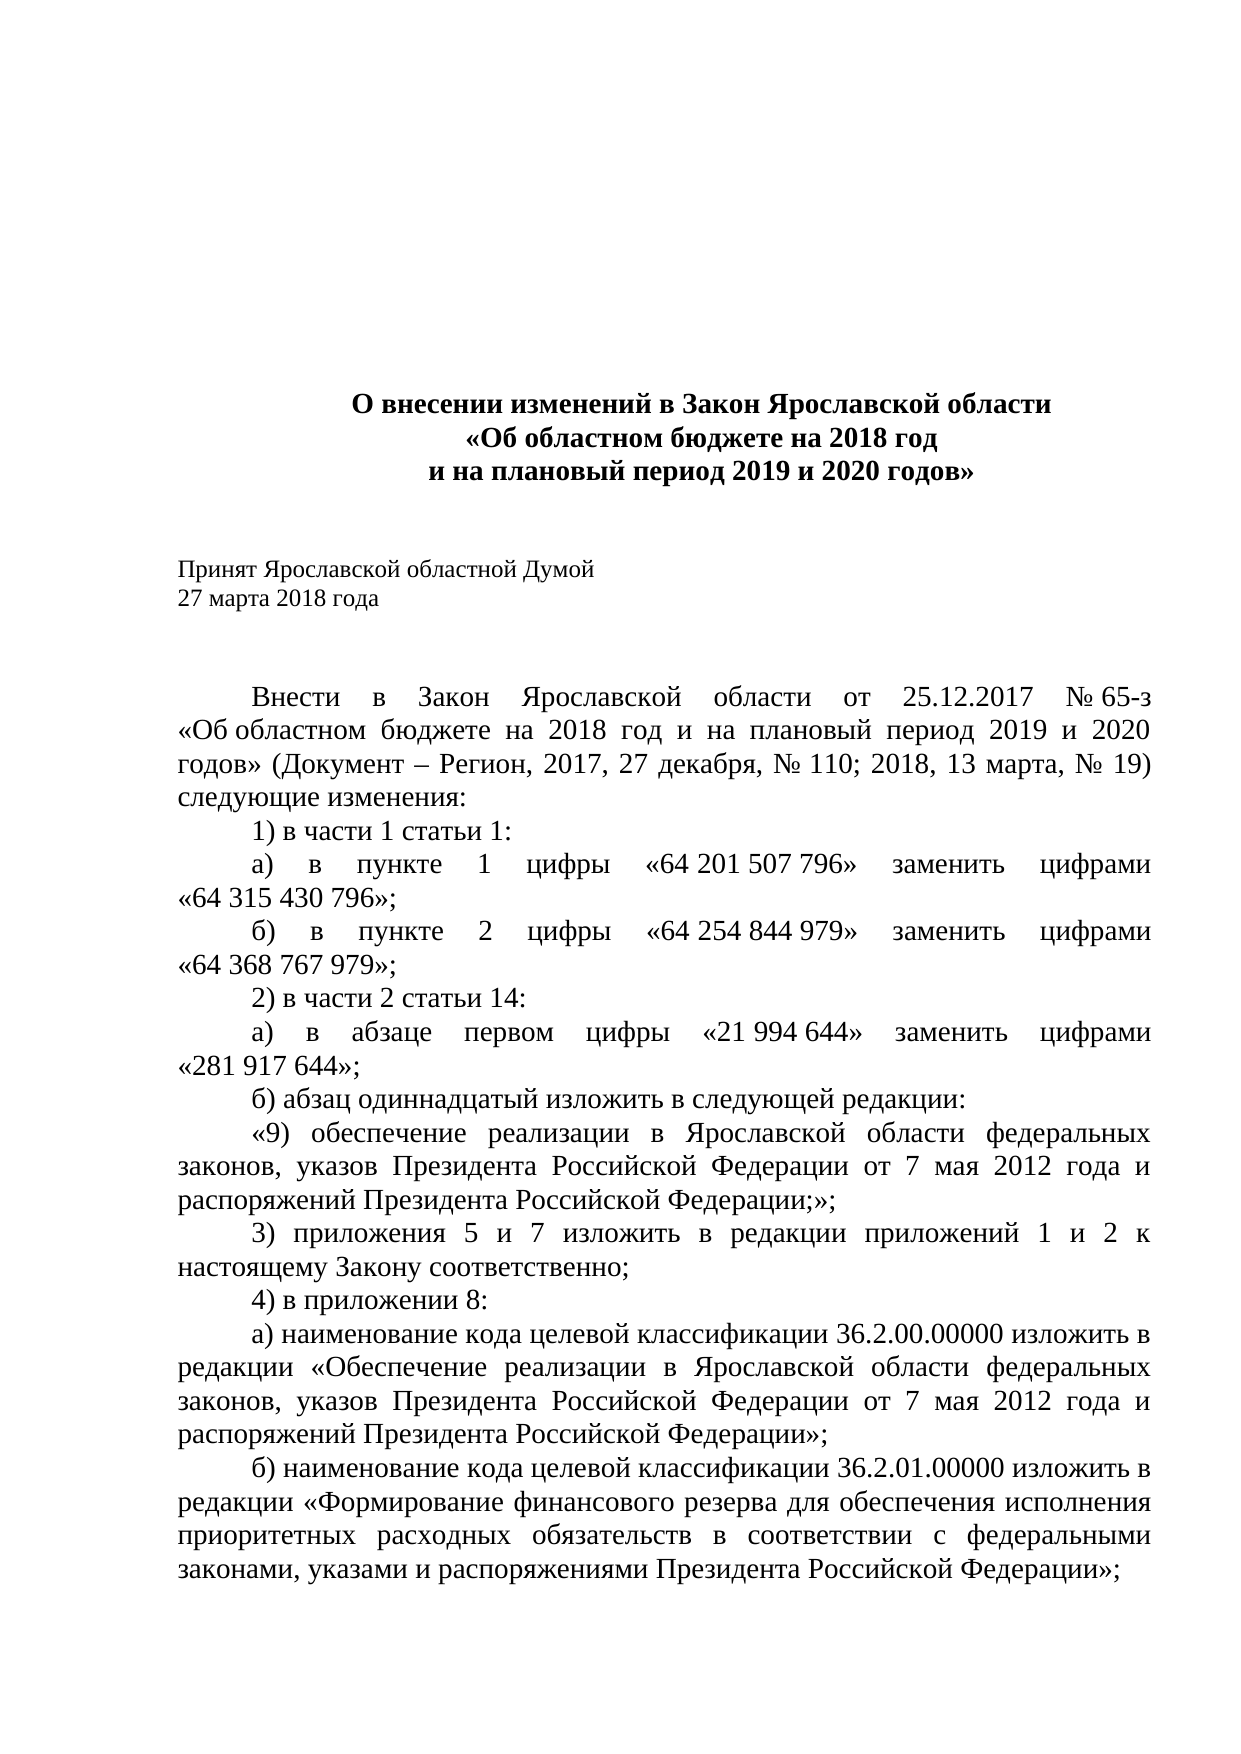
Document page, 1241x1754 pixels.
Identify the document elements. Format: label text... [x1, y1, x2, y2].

text Принят Ярославской областной Думой [177, 554, 1152, 583]
text «9) обеспечение реализации в Ярославской области федеральных законов, указов Президента Российской Федерации от 7 мая 2012 года и распоряжений Президента Российской Федерации;»; [177, 1115, 1152, 1215]
text 1) в части 1 статьи 1: [177, 813, 1152, 846]
text и на плановый период 2019 и 2020 годов» [251, 453, 1152, 487]
text Внести в Закон Ярославской области от 25.12.2017 № 65-з «Об областном бюджете на 2018 год и на плановый период 2019 и 2020 годов» (Документ – Регион, 2017, 27 декабря, № 110; 2018, 13 марта, № 19) следующие изменения: [177, 679, 1152, 813]
text б) абзац одиннадцатый изложить в следующей редакции: [177, 1081, 1152, 1115]
text О внесении изменений в Закон Ярославской области [251, 386, 1152, 420]
text 4) в приложении 8: [177, 1282, 1152, 1316]
text 27 марта 2018 года [177, 583, 1152, 612]
text а) в абзаце первом цифры «21 994 644» заменить цифрами «281 917 644»; [177, 1014, 1152, 1081]
text б) в пункте 2 цифры «64 254 844 979» заменить цифрами «64 368 767 979»; [177, 913, 1152, 981]
text 3) приложения 5 и 7 изложить в редакции приложений 1 и 2 к настоящему Закону соответственно; [177, 1215, 1152, 1282]
text 2) в части 2 статьи 14: [177, 981, 1152, 1014]
text «Об областном бюджете на 2018 год [251, 420, 1152, 453]
text а) в пункте 1 цифры «64 201 507 796» заменить цифрами «64 315 430 796»; [177, 846, 1152, 913]
